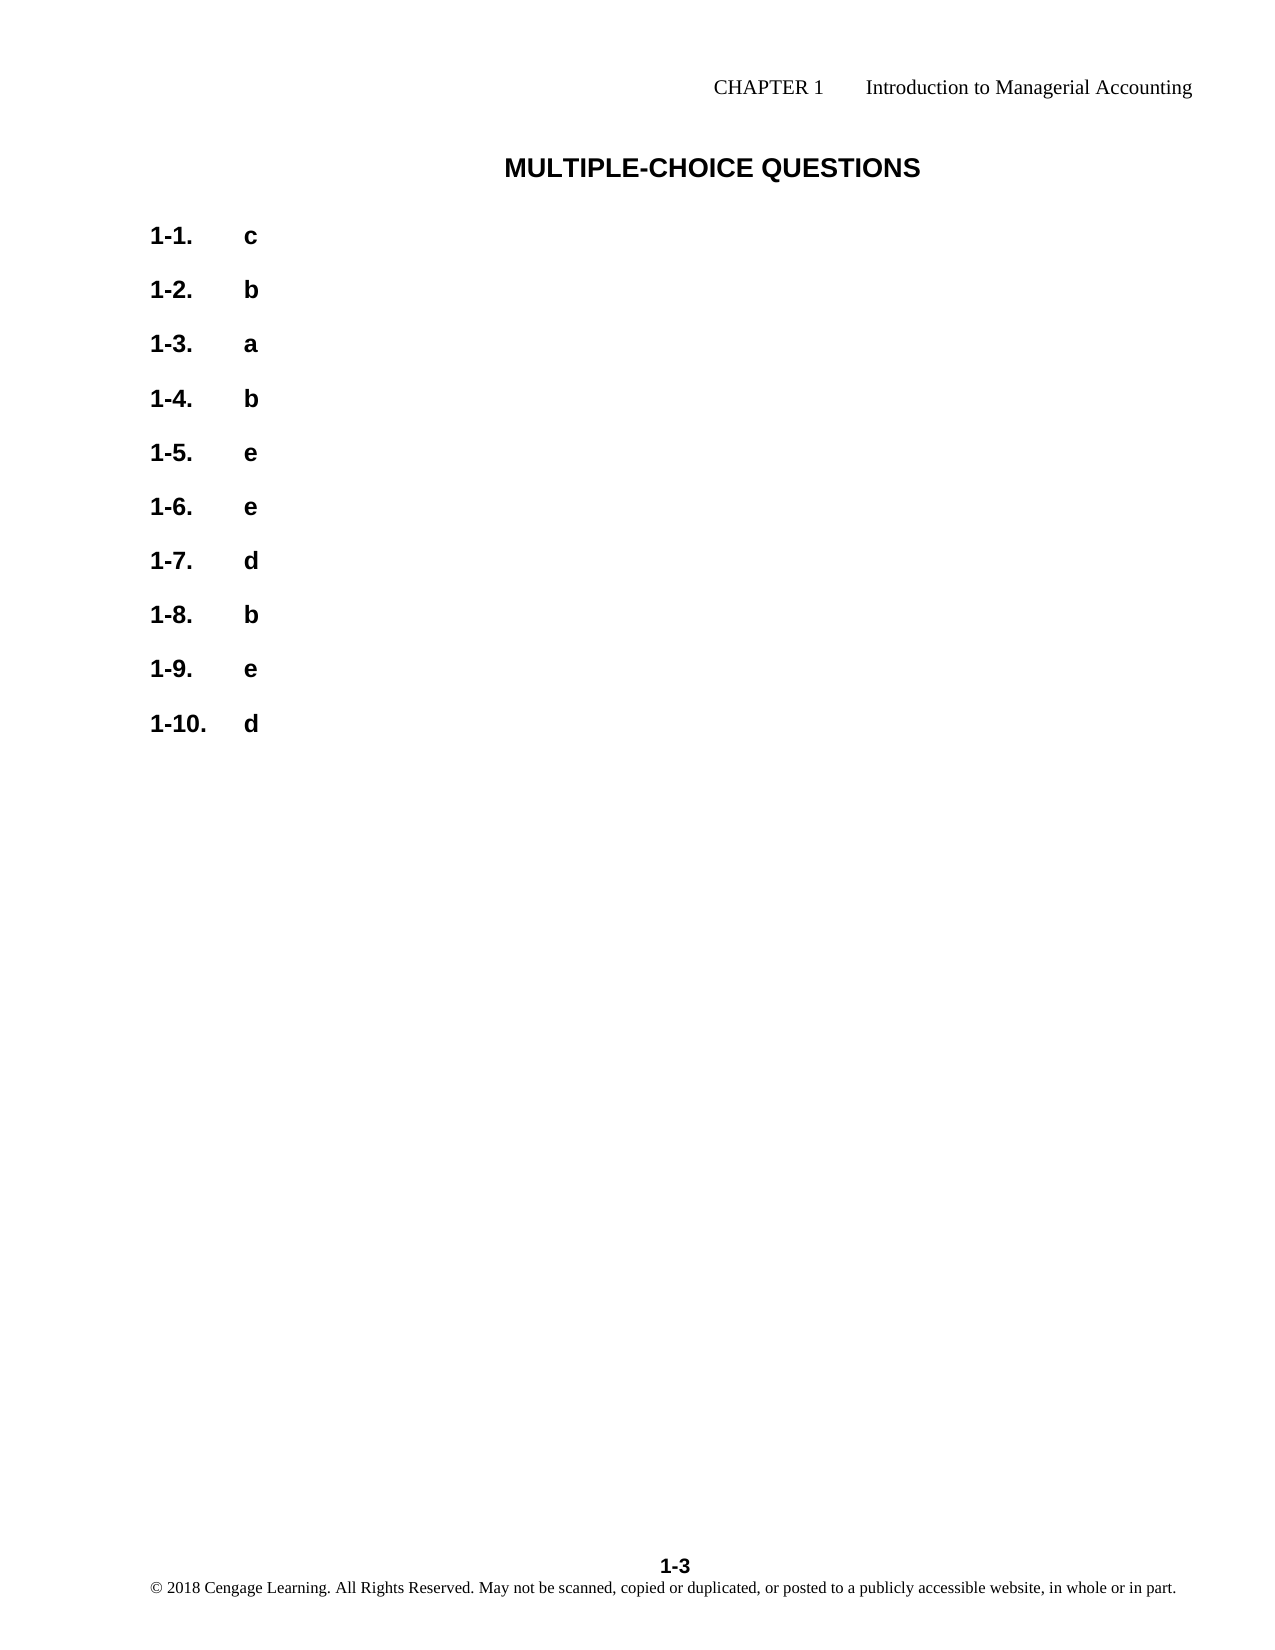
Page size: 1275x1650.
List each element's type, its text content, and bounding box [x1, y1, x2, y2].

text 1-2. b [150, 275, 1200, 304]
subtitle MULTIPLE-CHOICE QUESTIONS [150, 152, 1200, 183]
text 1-9. e [150, 654, 1200, 683]
text 1-10. d [150, 708, 1200, 737]
text 1-4. b [150, 383, 1200, 412]
text 1-6. e [150, 491, 1200, 521]
text 1-1. c [150, 221, 1200, 250]
text 1-8. b [150, 600, 1200, 629]
text 1-3. a [150, 329, 1200, 358]
text 1-7. d [150, 546, 1200, 575]
text 1-5. e [150, 437, 1200, 466]
